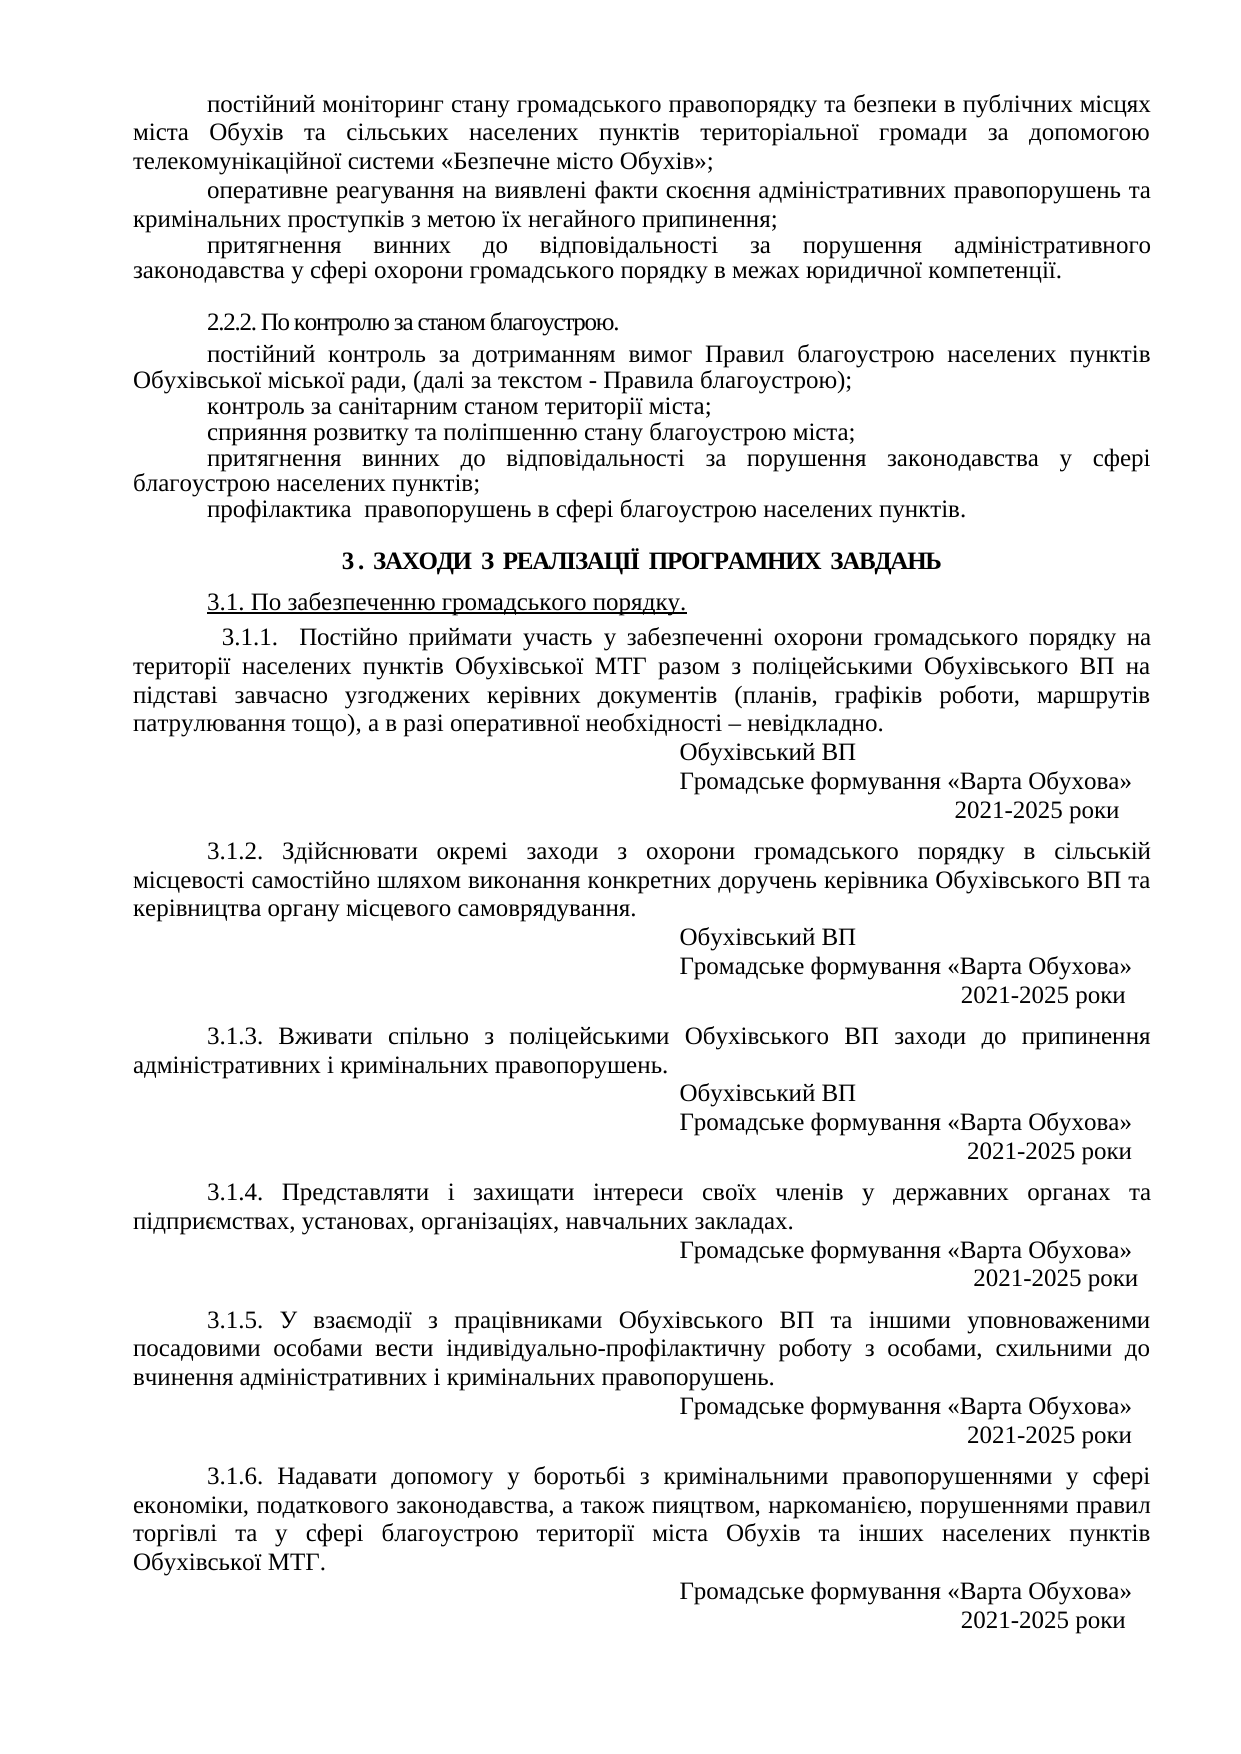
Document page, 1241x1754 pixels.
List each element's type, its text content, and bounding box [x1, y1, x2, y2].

text притягнення винних до відповідальності за порушення законодавства у сфері благоустрою населених пунктів; [133, 446, 1152, 497]
text оперативне реагування на виявлені факти скоєння адміністративних правопорушень та кримінальних проступків з метою їх негайного припинення; [133, 175, 1152, 232]
text Громадське формування «Варта Обухова» [679, 1235, 1152, 1263]
text 3 . ЗАХОДИ З РЕАЛІЗАЦІЇ ПРОГРАМНИХ ЗАВДАНЬ [133, 549, 1152, 575]
text Обухівський ВП [679, 922, 1152, 951]
text Обухівський ВП [679, 737, 1152, 766]
text 3.1.4. Представляти і захищати інтереси своїх членів у державних органах та підприємствах, установах, організаціях, навчальних закладах. [133, 1177, 1152, 1235]
text 3.1.2. Здійснювати окремі заходи з охорони громадського порядку в сільській місцевості самостійно шляхом виконання конкретних доручень керівника Обухівського ВП та керівництва органу місцевого самоврядування. [133, 836, 1152, 922]
text 2021-2025 роки [679, 795, 1152, 823]
text Громадське формування «Варта Обухова» [679, 951, 1152, 980]
text 2.2.2. По контролю за станом благоустрою. [133, 310, 1152, 336]
text Громадське формування «Варта Обухова» [679, 1576, 1152, 1605]
text Громадське формування «Варта Обухова» [679, 766, 1152, 795]
text 3.1.6. Надавати допомогу у боротьбі з кримінальними правопорушеннями у сфері економіки, податкового законодавства, а також пияцтвом, наркоманією, порушеннями правил торгівлі та у сфері благоустрою території міста Обухів та інших населених пунктів Обухівської МТГ. [133, 1461, 1152, 1576]
text 3.1.3. Вживати спільно з поліцейськими Обухівського ВП заходи до припинення адміністративних і кримінальних правопорушень. [133, 1021, 1152, 1078]
text 2021-2025 роки [679, 980, 1152, 1008]
text Громадське формування «Варта Обухова» [679, 1391, 1152, 1420]
text 2021-2025 роки [679, 1605, 1152, 1633]
text Обухівський ВП [679, 1078, 1152, 1107]
text Громадське формування «Варта Обухова» [679, 1107, 1152, 1136]
text постійний контроль за дотриманням вимог Правил благоустрою населених пунктів Обухівської міської ради, (далі за текстом - Правила благоустрою); [133, 342, 1152, 394]
text 3.1.5. У взаємодії з працівниками Обухівського ВП та іншими уповноваженими посадовими особами вести індивідуально-профілактичну роботу з особами, схильними до вчинення адміністративних і кримінальних правопорушень. [133, 1305, 1152, 1391]
text 3.1. По забезпеченню громадського порядку. [133, 587, 1152, 616]
text постійний моніторинг стану громадського правопорядку та безпеки в публічних місцях міста Обухів та сільських населених пунктів територіальної громади за допомогою телекомунікаційної системи «Безпечне місто Обухів»; [133, 89, 1152, 175]
text контроль за санітарним станом території міста; [133, 394, 1152, 420]
text 2021-2025 роки [679, 1420, 1152, 1448]
text притягнення винних до відповідальності за порушення адміністративного законодавства у сфері охорони громадського порядку в межах юридичної компетенції. [133, 232, 1152, 284]
text сприяння розвитку та поліпшенню стану благоустрою міста; [133, 420, 1152, 446]
text профілактика правопорушень в сфері благоустрою населених пунктів. [133, 497, 1152, 523]
text 3.1.1. Постійно приймати участь у забезпеченні охорони громадського порядку на території населених пунктів Обухівської МТГ разом з поліцейськими Обухівського ВП на підставі завчасно узгоджених керівних документів (планів, графіків роботи, маршрутів патрулювання тощо), а в разі оперативної необхідності – невідкладно. [133, 622, 1152, 737]
text 2021-2025 роки [679, 1263, 1152, 1292]
text 2021-2025 роки [679, 1136, 1152, 1165]
